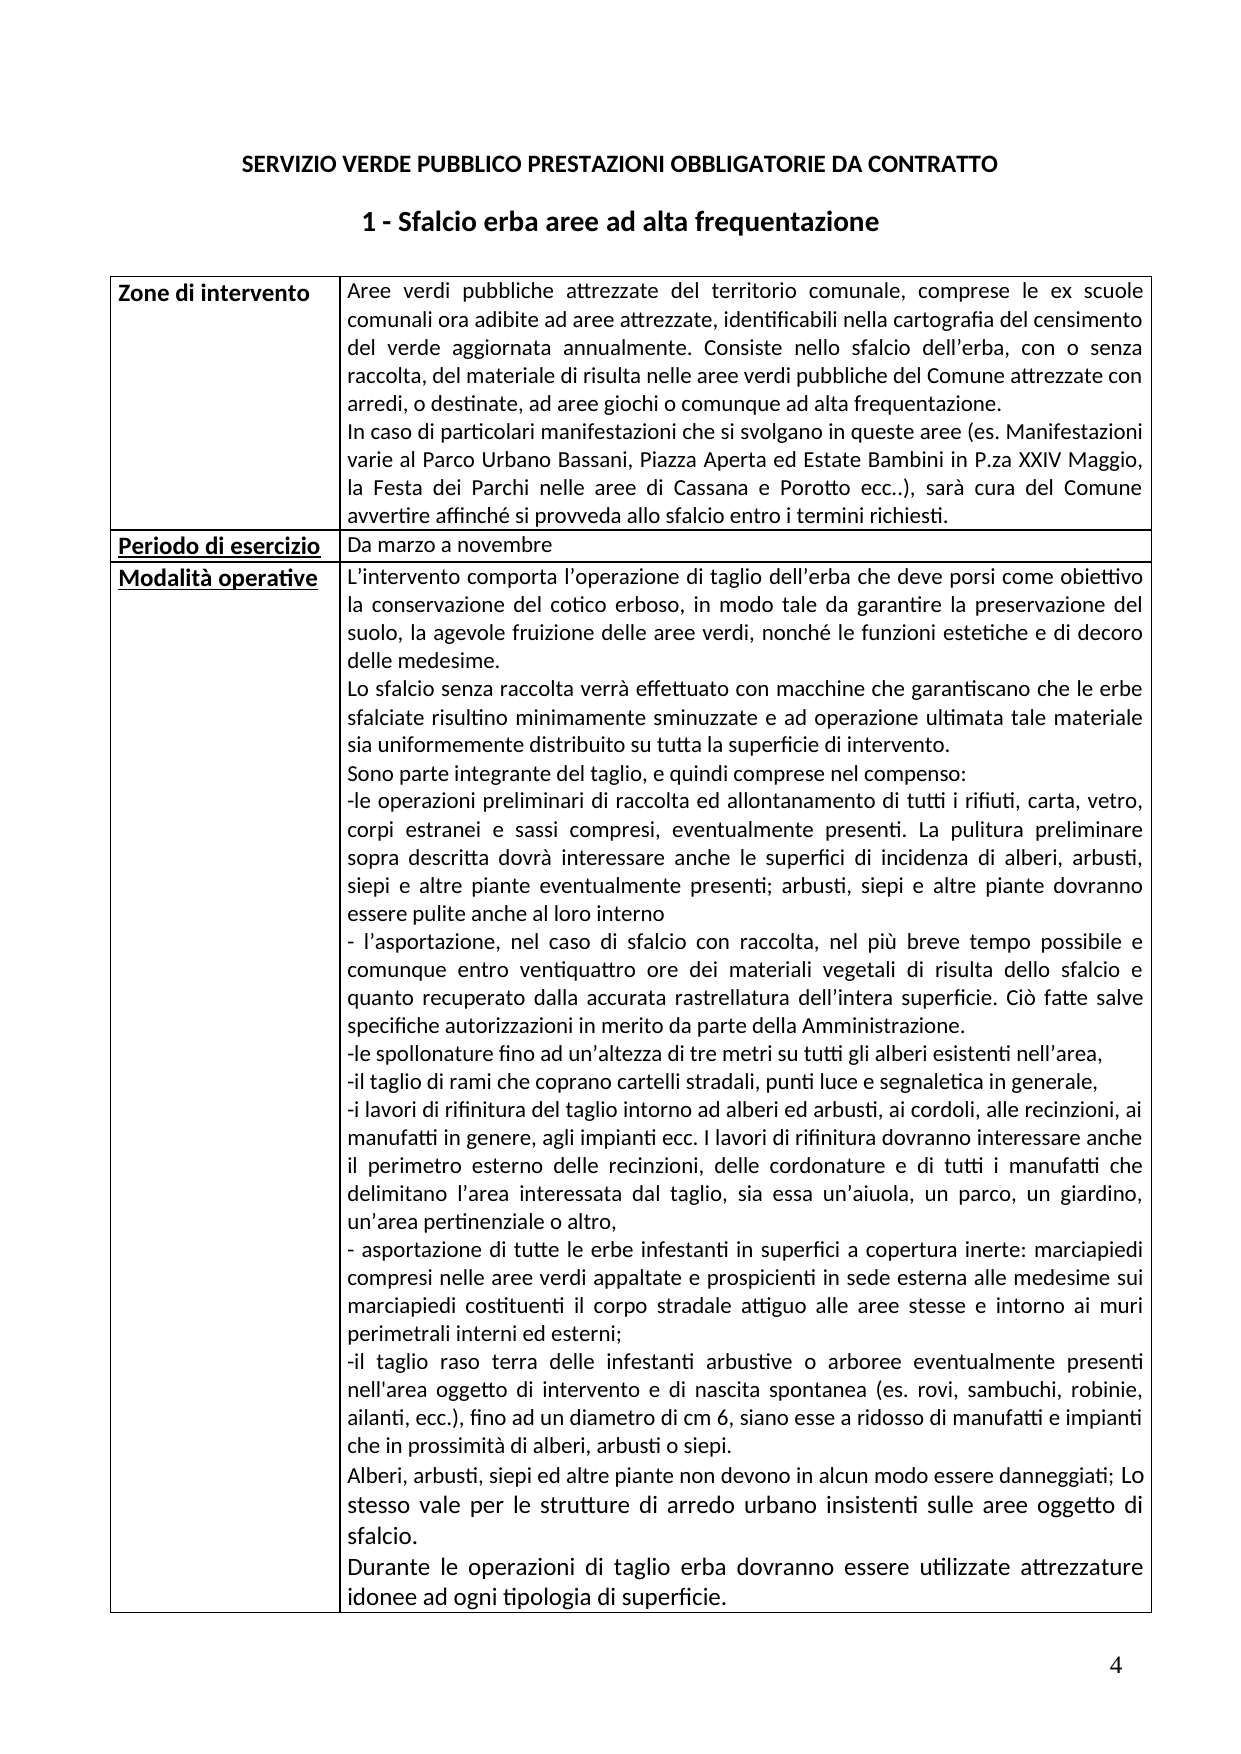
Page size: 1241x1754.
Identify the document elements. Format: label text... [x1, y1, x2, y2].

table_cell Periodo di esercizio [111, 531, 339, 561]
table_cell Da marzo a novembre [341, 531, 1151, 561]
table_header Zone di intervento [111, 277, 339, 529]
table_cell Modalità operative [111, 563, 339, 1612]
table_header Aree verdi pubbliche attrezzate del territorio comunale, comprese le ex scuole comunali ora adibite ad aree attrezzate, identificabili nella cartografia del censimento del verde aggiornata annualmente. Consiste nello sfalcio dell’erba, con o senza raccolta, del materiale di risulta nelle aree verdi pubbliche del Comune attrezzate con arredi, o destinate, ad aree giochi o comunque ad alta frequentazione. In caso di particolari manifestazioni che si svolgano in queste aree (es. Manifestazioni varie al Parco Urbano Bassani, Piazza Aperta ed Estate Bambini in P.za XXIV Maggio, la Festa dei Parchi nelle aree di Cassana e Porotto ecc..), sarà cura del Comune avvertire affinché si provveda allo sfalcio entro i termini richiesti. [341, 277, 1151, 529]
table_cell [341, 563, 1151, 1612]
subtitle SERVIZIO VERDE PUBBLICO PRESTAZIONI OBBLIGATORIE DA CONTRATTO [118, 148, 1122, 178]
subtitle 1 - Sfalcio erba aree ad alta frequentazione [118, 203, 1122, 239]
